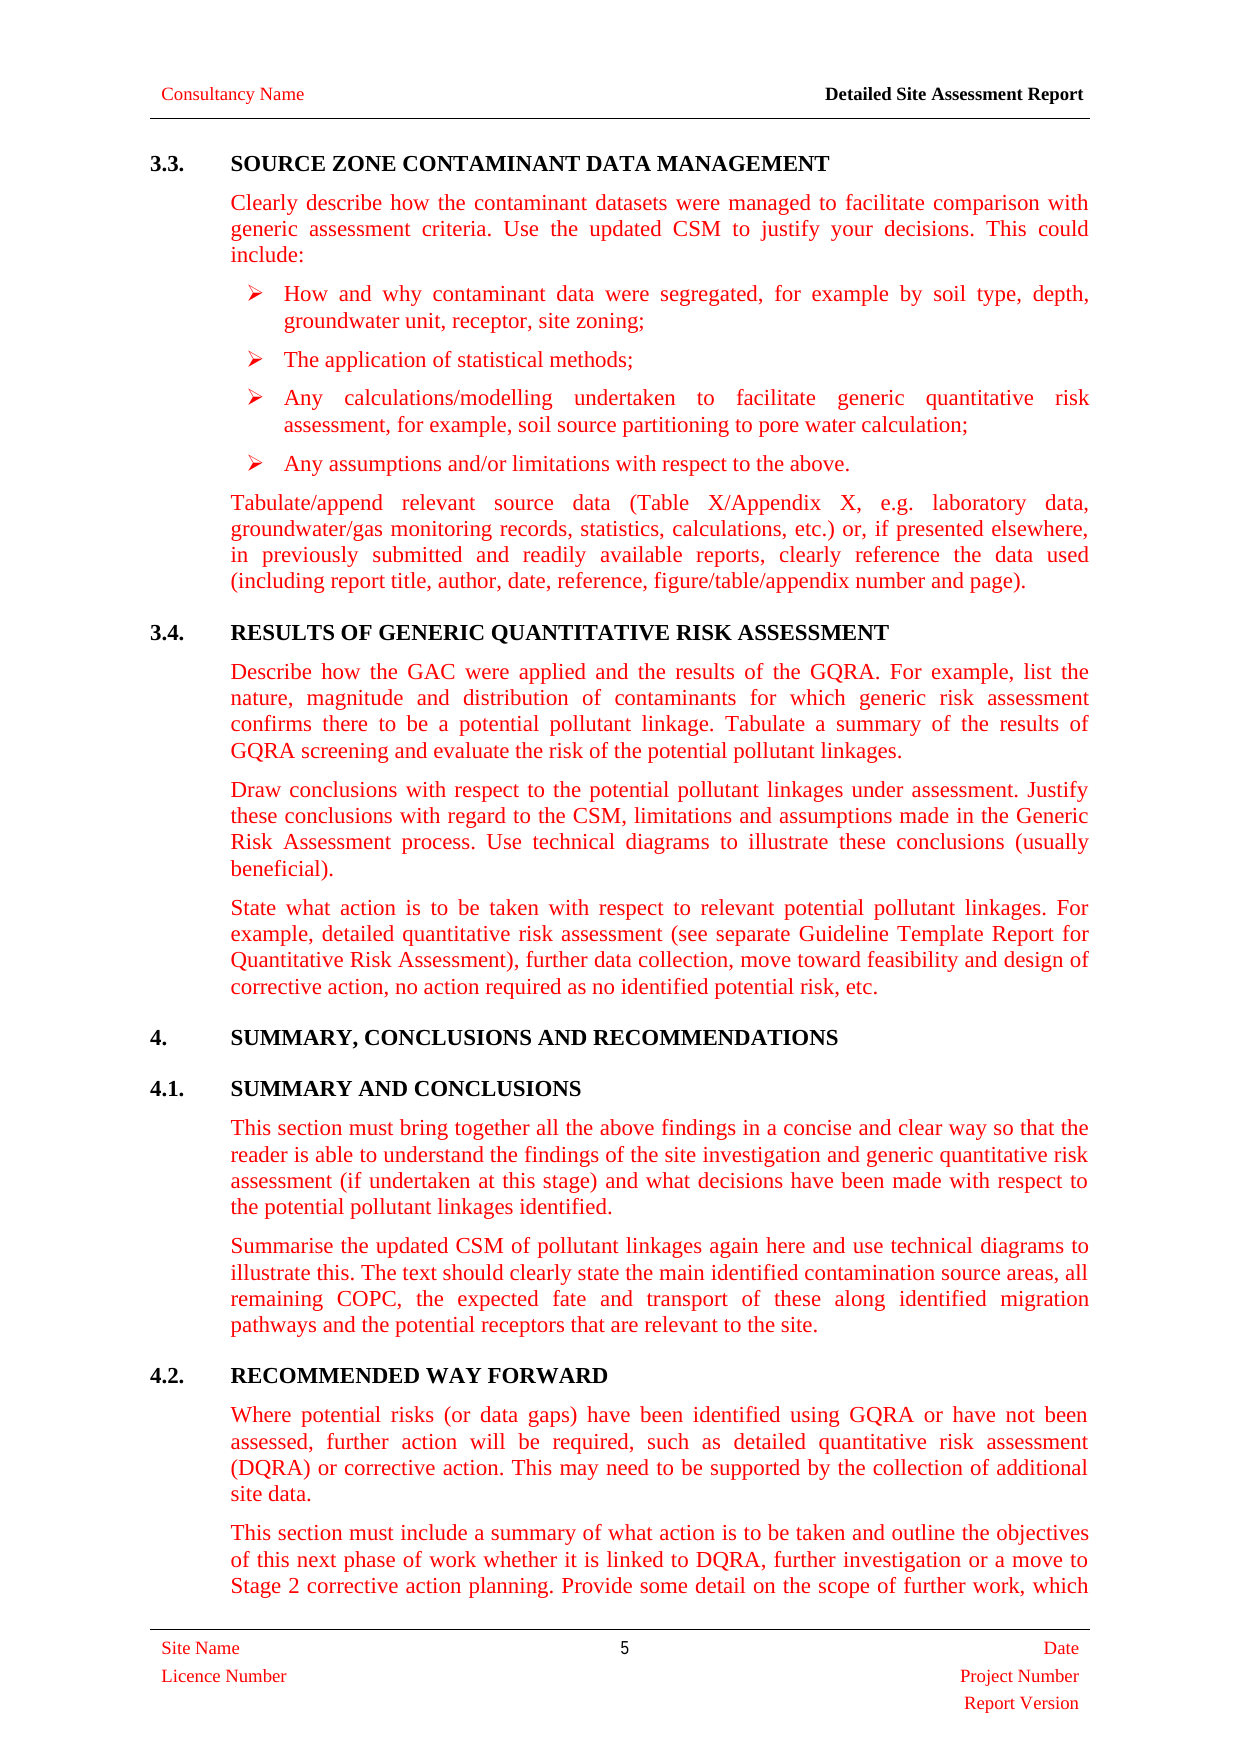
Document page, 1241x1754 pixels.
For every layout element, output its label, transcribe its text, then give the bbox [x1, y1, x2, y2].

text Results of generic Quantitative risk assessment [150, 619, 1090, 645]
text Any calculations/modelling undertaken to facilitate generic quantitative risk assessment, for example, soil source partitioning to pore water calculation; [246, 384, 1090, 437]
text SUMMARY, CONCLUSIONS AND RECOMMENDATIONS [150, 1024, 1090, 1050]
text State what action is to be taken with respect to relevant potential pollutant linkages. For example, detailed quantitative risk assessment (see separate Guideline Template Report for Quantitative Risk Assessment), further data collection, move toward feasibility and design of corrective action, no action required as no identified potential risk, etc. [230, 894, 1090, 999]
text Where potential risks (or data gaps) have been identified using GQRA or have not been assessed, further action will be required, such as detailed quantitative risk assessment (DQRA) or corrective action. This may need to be supported by the collection of additional site data. [230, 1401, 1090, 1507]
text This section must bring together all the above findings in a concise and clear way so that the reader is able to understand the findings of the site investigation and generic quantitative risk assessment (if undertaken at this stage) and what decisions have been made with respect to the potential pollutant linkages identified. [230, 1114, 1090, 1220]
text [230, 1519, 1090, 1598]
text Source zone contaminant data management [150, 150, 1090, 176]
text RECOMMENDED WAY FORWARD [150, 1363, 1090, 1389]
text Draw conclusions with respect to the potential pollutant linkages under assessment. Justify these conclusions with regard to the CSM, limitations and assumptions made in the Generic Risk Assessment process. Use technical diagrams to illustrate these conclusions (usually beneficial). [230, 776, 1090, 881]
text SUMMARY AND CONCLUSIONS [150, 1075, 1090, 1102]
text Clearly describe how the contaminant datasets were managed to facilitate comparison with generic assessment criteria. Use the updated CSM to justify your decisions. This could include: [230, 189, 1090, 268]
text Summarise the updated CSM of pollutant linkages again here and use technical diagrams to illustrate this. The text should clearly state the main identified contamination source areas, all remaining COPC, the expected fate and transport of these along identified migration pathways and the potential receptors that are relevant to the site. [230, 1232, 1090, 1338]
text How and why contaminant data were segregated, for example by soil type, depth, groundwater unit, receptor, site zoning; [246, 280, 1090, 333]
text Tabulate/append relevant source data (Table X/Appendix X, e.g. laboratory data, groundwater/gas monitoring records, statistics, calculations, etc.) or, if presented elsewhere, in previously submitted and readily available reports, clearly reference the data used (including report title, author, date, reference, figure/table/appendix number and page). [230, 488, 1090, 594]
text The application of statistical methods; [246, 346, 1090, 372]
text Any assumptions and/or limitations with respect to the above. [246, 450, 1090, 476]
text Describe how the GAC were applied and the results of the GQRA. For example, list the nature, magnitude and distribution of contaminants for which generic risk assessment confirms there to be a potential pollutant linkage. Tabulate a summary of the results of GQRA screening and evaluate the risk of the potential pollutant linkages. [230, 658, 1090, 763]
